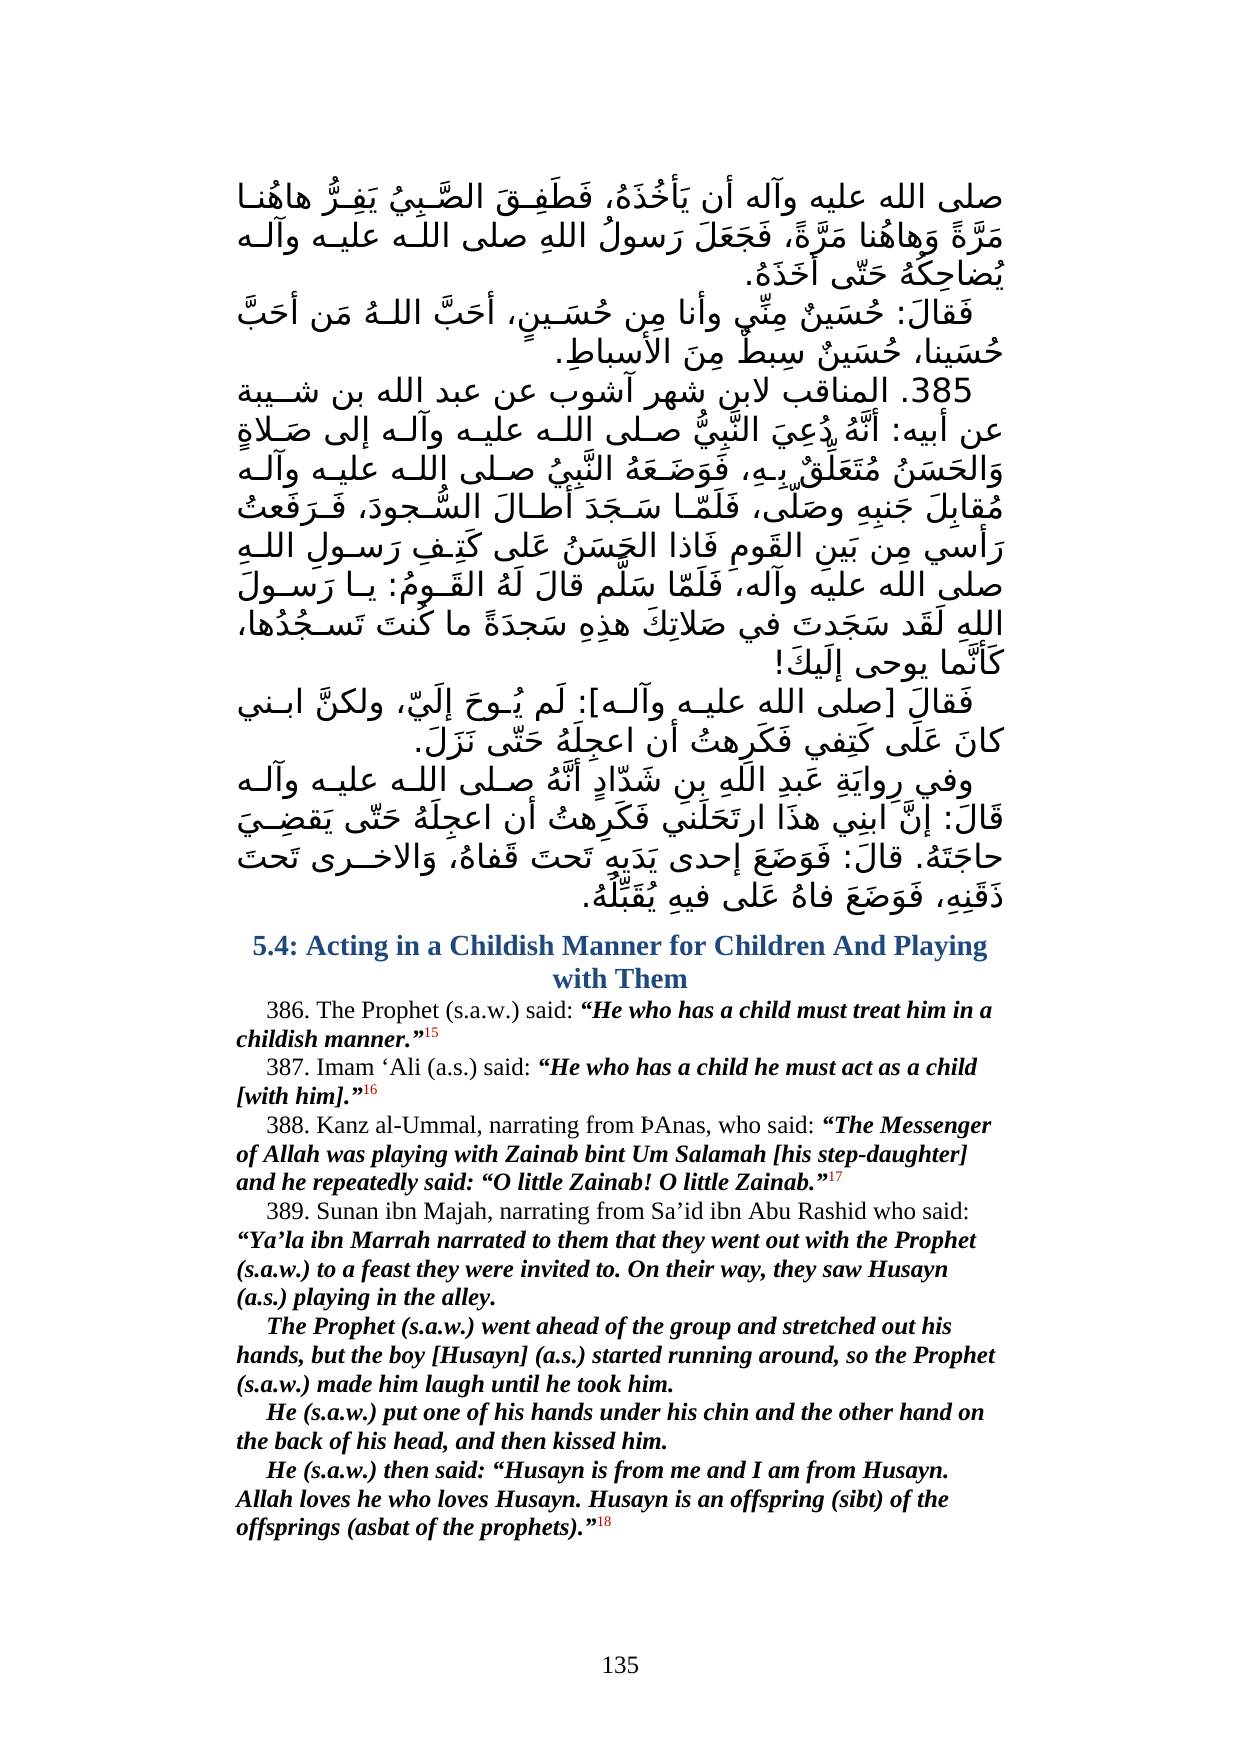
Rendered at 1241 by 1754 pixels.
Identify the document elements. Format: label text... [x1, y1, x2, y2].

text The Prophet (s.a.w.) went ahead of the group and stretched out his hands, but the boy [Husayn] (a.s.) started running around, so the Prophet (s.a.w.) made him laugh until he took him. [236, 1311, 1004, 1397]
text He (s.a.w.) put one of his hands under his chin and the other hand on the back of his head, and then kissed him. [236, 1397, 1004, 1455]
text 389. Sunan ibn Majah, narrating from Sa’id ibn Abu Rashid who said: “Ya’la ibn Marrah narrated to them that they went out with the Prophet (s.a.w.) to a feast they were invited to. On their way, they saw Husayn (a.s.) playing in the alley. [236, 1196, 1004, 1311]
text 386. The Prophet (s.a.w.) said: “He who has a child must treat him in a childish manner.”15 [236, 995, 1004, 1052]
subtitle 5.4: Acting in a Childish Manner for Children And Playing with Them [236, 928, 1004, 995]
text فَقالَ [صلى الله عليه وآله‏]: لَم يُوحَ إلَيّ، ولكنَّ ابني كانَ عَلَى كَتِفي فَكَرِهتُ أن اعجِلَهُ حَتّى نَزَلَ. [236, 682, 1004, 760]
text 387. Imam ‘Ali (a.s.) said: “He who has a child he must act as a child [with him].”16 [236, 1052, 1004, 1110]
text 385. المناقب لابن شهر آشوب عن عبد الله بن شيبة عن أبيه: أنَّهُ دُعِيَ النَّبِيُّ صلى الله عليه وآله إلى صَلاةٍ وَالحَسَنُ مُتَعَلِّقٌ بِهِ، فَوَضَعَهُ النَّبِيُ صلى الله عليه وآله مُقابِلَ جَنبِهِ وصَلّى، فَلَمّا سَجَدَ أطالَ السُّجودَ، فَرَفَعتُ رَأسي مِن بَينِ القَومِ فَاذا الحَسَنُ عَلى كَتِفِ رَسولِ اللهِ صلى الله عليه وآله، فَلَمّا سَلَّم قالَ لَهُ القَومُ: يا رَسولَ اللهِ لَقَد سَجَدتَ في صَلاتِكَ هذِهِ سَجدَةً ما كُنتَ تَسجُدُها، كَأنَّما يوحى إلَيكَ! [236, 371, 1004, 682]
text 388. Kanz al-Ummal, narrating from ÞAnas, who said: “The Messenger of Allah was playing with Zainab bint Um Salamah [his step-daughter] and he repeatedly said: “O little Zainab! O little Zainab.”17 [236, 1110, 1004, 1196]
text فَقالَ: حُسَينٌ مِنِّي وأنا مِن حُسَينٍ، أحَبَّ اللهُ مَن أحَبَّ حُسَينا، حُسَينٌ سِبطٌ مِنَ الأسباطِ. [236, 294, 1004, 371]
text وفي رِوايَةِ عَبدِ اللهِ بنِ شَدّادٍ أنَّهُ صلى الله عليه وآله قَالَ: إنَّ ابنِي هذَا ارتَحَلَني فَكَرِهتُ أن اعجِلَهُ حَتّى يَقضِيَ حاجَتَهُ. قالَ: فَوَضَعَ إحدى يَدَيهِ تَحتَ قَفاهُ، وَالاخرى تَحتَ ذَقَنِهِ، فَوَضَعَ فاهُ عَلى فيهِ يُقَبِّلُهُ. [236, 760, 1004, 915]
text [236, 177, 1004, 294]
text He (s.a.w.) then said: “Husayn is from me and I am from Husayn. Allah loves he who loves Husayn. Husayn is an offspring (sibt) of the offsprings (asbat of the prophets).”18 [236, 1455, 1004, 1541]
